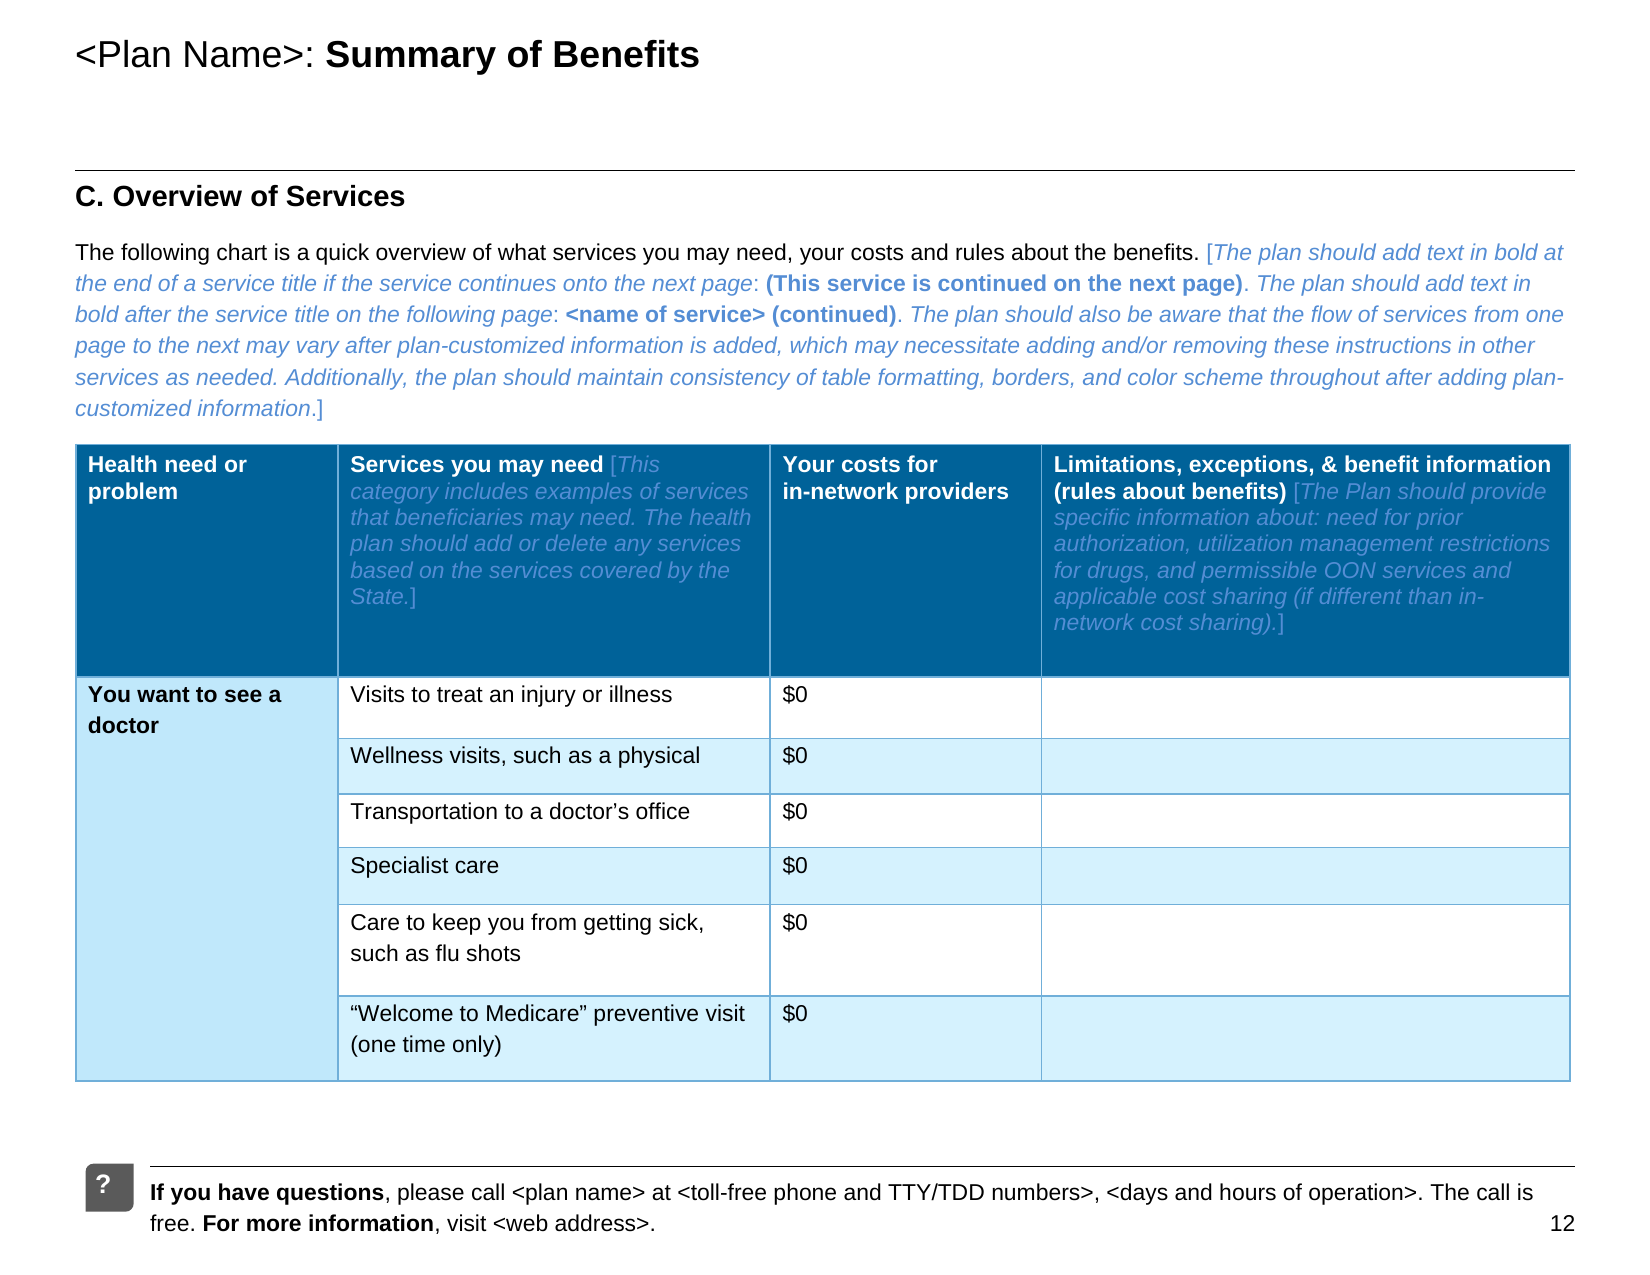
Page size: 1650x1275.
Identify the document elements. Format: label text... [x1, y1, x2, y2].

table_cell Visits to treat an injury or illness [339, 678, 769, 737]
table_cell $0 [771, 848, 1041, 904]
table_header Services you may need [This category includes examples of services that beneficiaries may need. The health plan should add or delete any services based on the services covered by the State.] [339, 445, 769, 676]
table_cell [1042, 678, 1569, 737]
table_cell [1042, 795, 1569, 847]
text The following chart is a quick overview of what services you may need, your costs and rules about the benefits. [The plan should add text in bold at the end of a service title if the service continues onto the next page: (This service is continued on the next page). The plan should add text in bold after the service title on the following page: <name of service> (continued). The plan should also be aware that the flow of services from one page to the next may vary after plan-customized information is added, which may necessitate adding and/or removing these instructions in other services as needed. Additionally, the plan should maintain consistency of table formatting, borders, and color scheme throughout after adding plan-customized information.] [75, 235, 1575, 423]
table_header Health need or problem [77, 445, 337, 676]
table_cell $0 [771, 795, 1041, 847]
table_cell $0 [771, 905, 1041, 995]
table_cell [1042, 905, 1569, 995]
table_cell Specialist care [339, 848, 769, 904]
table_cell You want to see a doctor [77, 678, 337, 1080]
table_cell [1042, 997, 1569, 1080]
table_cell $0 [771, 678, 1041, 737]
table_cell Transportation to a doctor’s office [339, 795, 769, 847]
table_header Limitations, exceptions, & benefit information (rules about benefits) [The Plan should provide specific information about: need for prior authorization, utilization management restrictions for drugs, and permissible OON services and applicable cost sharing (if different than in-network cost sharing).] [1042, 445, 1569, 676]
table_header Your costs for in-network providers [771, 445, 1041, 676]
table_cell “Welcome to Medicare” preventive visit (one time only) [339, 997, 769, 1080]
table_cell Wellness visits, such as a physical [339, 739, 769, 793]
table_cell [1042, 848, 1569, 904]
subtitle Overview of Services [75, 171, 1575, 214]
table_cell $0 [771, 739, 1041, 793]
table_cell $0 [771, 997, 1041, 1080]
table_cell Care to keep you from getting sick, such as flu shots [339, 905, 769, 995]
table_cell [1042, 739, 1569, 793]
